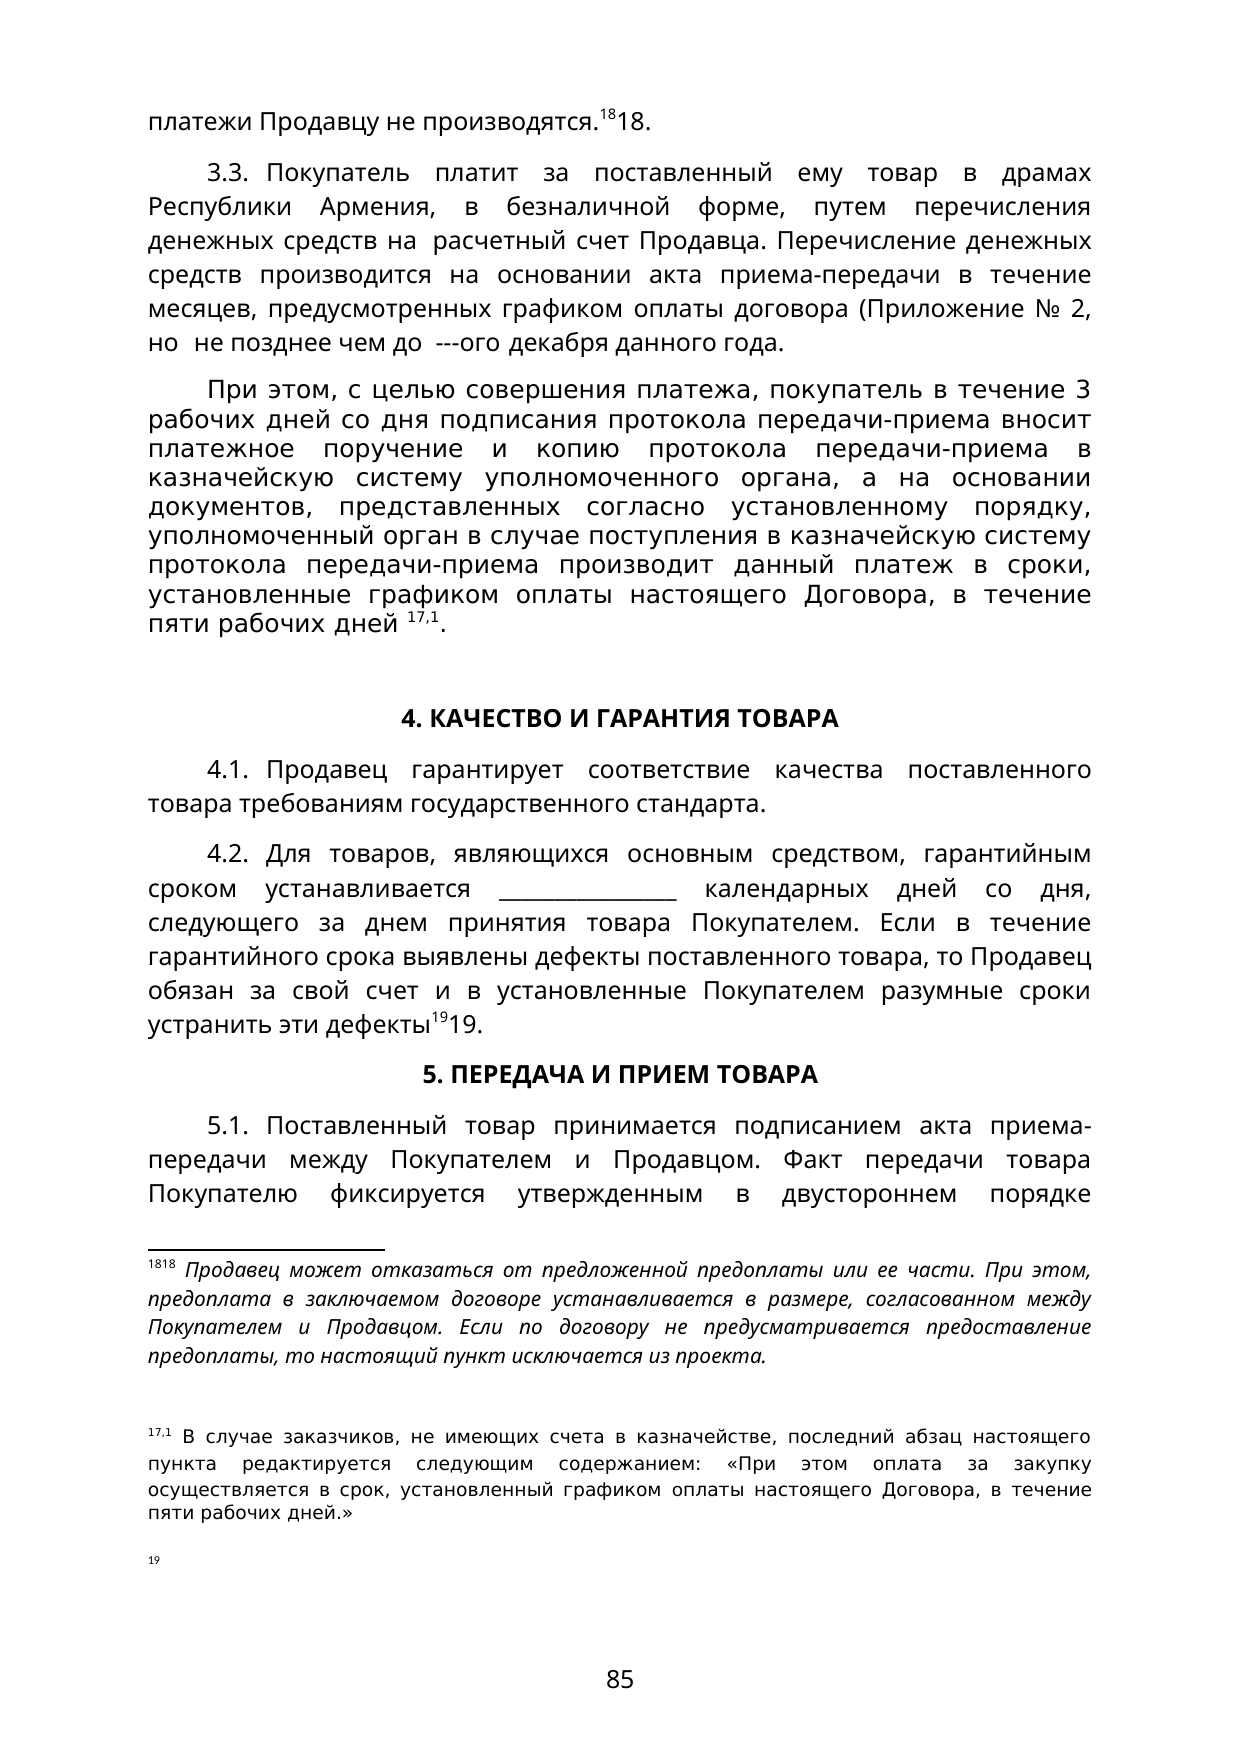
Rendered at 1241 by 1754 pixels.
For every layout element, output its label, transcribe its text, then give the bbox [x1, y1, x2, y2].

text 4. КАЧЕСТВО И ГАРАНТИЯ ТОВАРА [148, 701, 1092, 735]
text 3.3. Покупатель платит за поставленный ему товар в драмах Республики Армения, в безналичной форме, путем перечисления денежных средств на расчетный счет Продавца. Перечисление денежных средств производится на основании акта приема-передачи в течение месяцев, предусмотренных графиком оплаты договора (Приложение № 2, но не позднее чем до ---ого декабря данного года. [148, 154, 1092, 359]
text При этом, с целью совершения платежа, покупатель в течение 3 рабочих дней со дня подписания протокола передачи-приема вносит платежное поручение и копию протокола передачи-приема в казначейскую систему уполномоченного органа, а на основании документов, представленных согласно установленному порядку, уполномоченный орган в случае поступления в казначейскую систему протокола передачи-приема производит данный платеж в сроки, установленные графиком օплаты настоящего Договора, в течение пяти рабочих дней 17,1. [148, 376, 1092, 638]
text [148, 103, 1092, 137]
text 4.2. Для товаров, являющихся основным средством, гарантийным сроком устанавливается ________________ календарных дней со дня, следующего за днем принятия товара Покупателем. Если в течение гарантийного срока выявлены дефекты поставленного товара, то Продавец обязан за свой счет и в установленные Покупателем разумные сроки устранить эти дефекты19. [148, 836, 1092, 1041]
text 5.1. Поставленный товар принимается подписанием акта приема-передачи между Покупателем и Продавцом. Факт передачи товара Покупателю фиксируется утвержденным в двустороннем порядке документом между Покупателем и Продавцом, с указанием даты составления документа. [148, 1108, 1092, 1210]
text 5. ПЕРЕДАЧА И ПРИЕМ ТОВАРА [148, 1057, 1092, 1091]
text 4.1. Продавец гарантирует соответствие качества поставленного товара требованиям государственного стандарта. [148, 751, 1092, 819]
